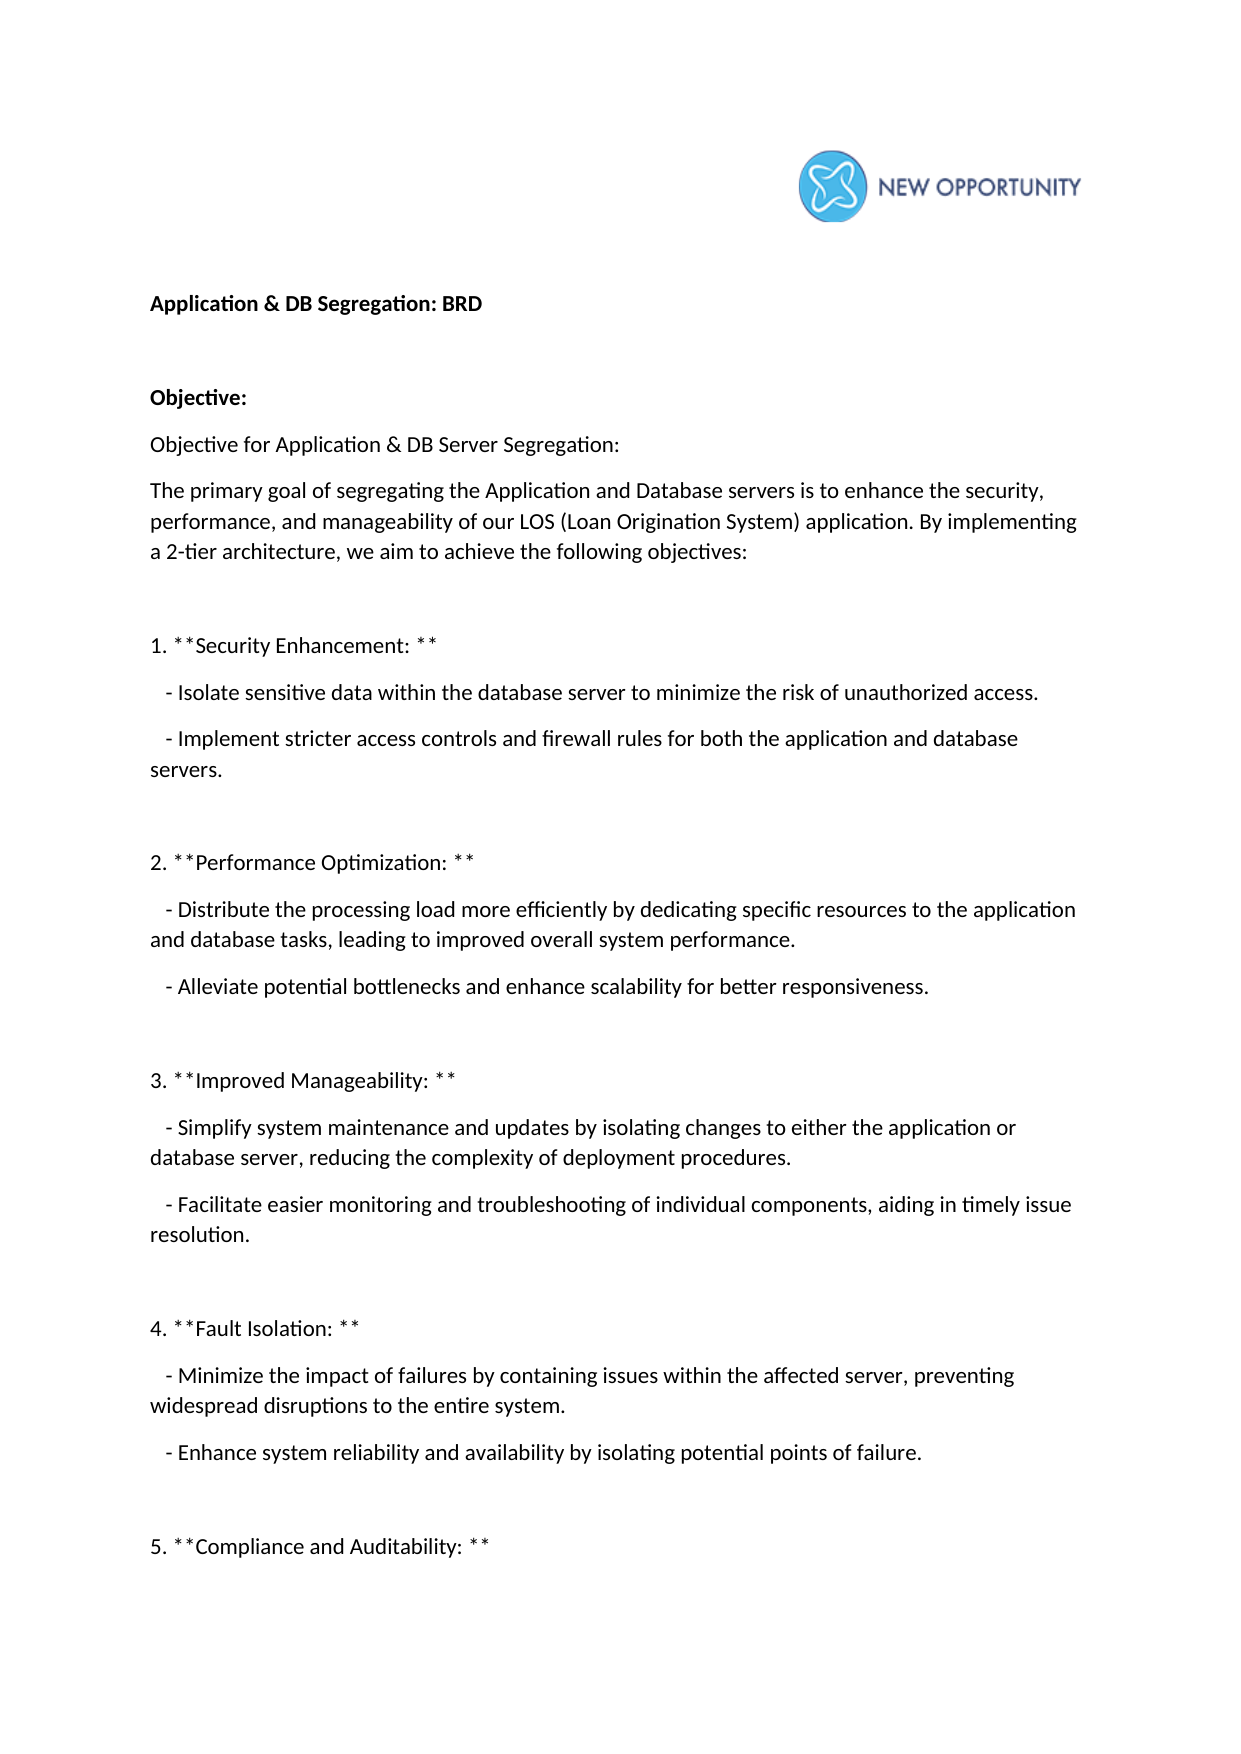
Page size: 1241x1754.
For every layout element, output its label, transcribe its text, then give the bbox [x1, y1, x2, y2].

text Objective for Application & DB Server Segregation: [150, 430, 1090, 458]
text - Minimize the impact of failures by containing issues within the affected server, preventing widespread disruptions to the entire system. [150, 1361, 1090, 1419]
text 2. **Performance Optimization: ** [150, 848, 1090, 877]
text The primary goal of segregating the Application and Database servers is to enhance the security, performance, and manageability of our LOS (Loan Origination System) application. By implementing a 2-tier architecture, we aim to achieve the following objectives: [150, 477, 1090, 565]
text 1. **Security Enhancement: ** [150, 631, 1090, 659]
text Application & DB Segregation: BRD [150, 289, 1090, 317]
text - Alleviate potential bottlenecks and enhance scalability for better responsiveness. [150, 972, 1090, 1001]
text - Facilitate easier monitoring and troubleshooting of individual components, aiding in timely issue resolution. [150, 1190, 1090, 1248]
text 5. **Compliance and Auditability: ** [150, 1532, 1090, 1560]
text - Enhance system reliability and availability by isolating potential points of failure. [150, 1438, 1090, 1466]
text - Simplify system maintenance and updates by isolating changes to either the application or database server, reducing the complexity of deployment procedures. [150, 1113, 1090, 1171]
text 3. **Improved Manageability: ** [150, 1066, 1090, 1094]
picture [788, 150, 1091, 224]
text Objective: [150, 383, 1090, 411]
text 4. **Fault Isolation: ** [150, 1314, 1090, 1342]
text - Distribute the processing load more efficiently by dedicating specific resources to the application and database tasks, leading to improved overall system performance. [150, 895, 1090, 954]
text - Implement stricter access controls and firewall rules for both the application and database servers. [150, 724, 1090, 783]
text - Isolate sensitive data within the database server to minimize the risk of unauthorized access. [150, 678, 1090, 706]
